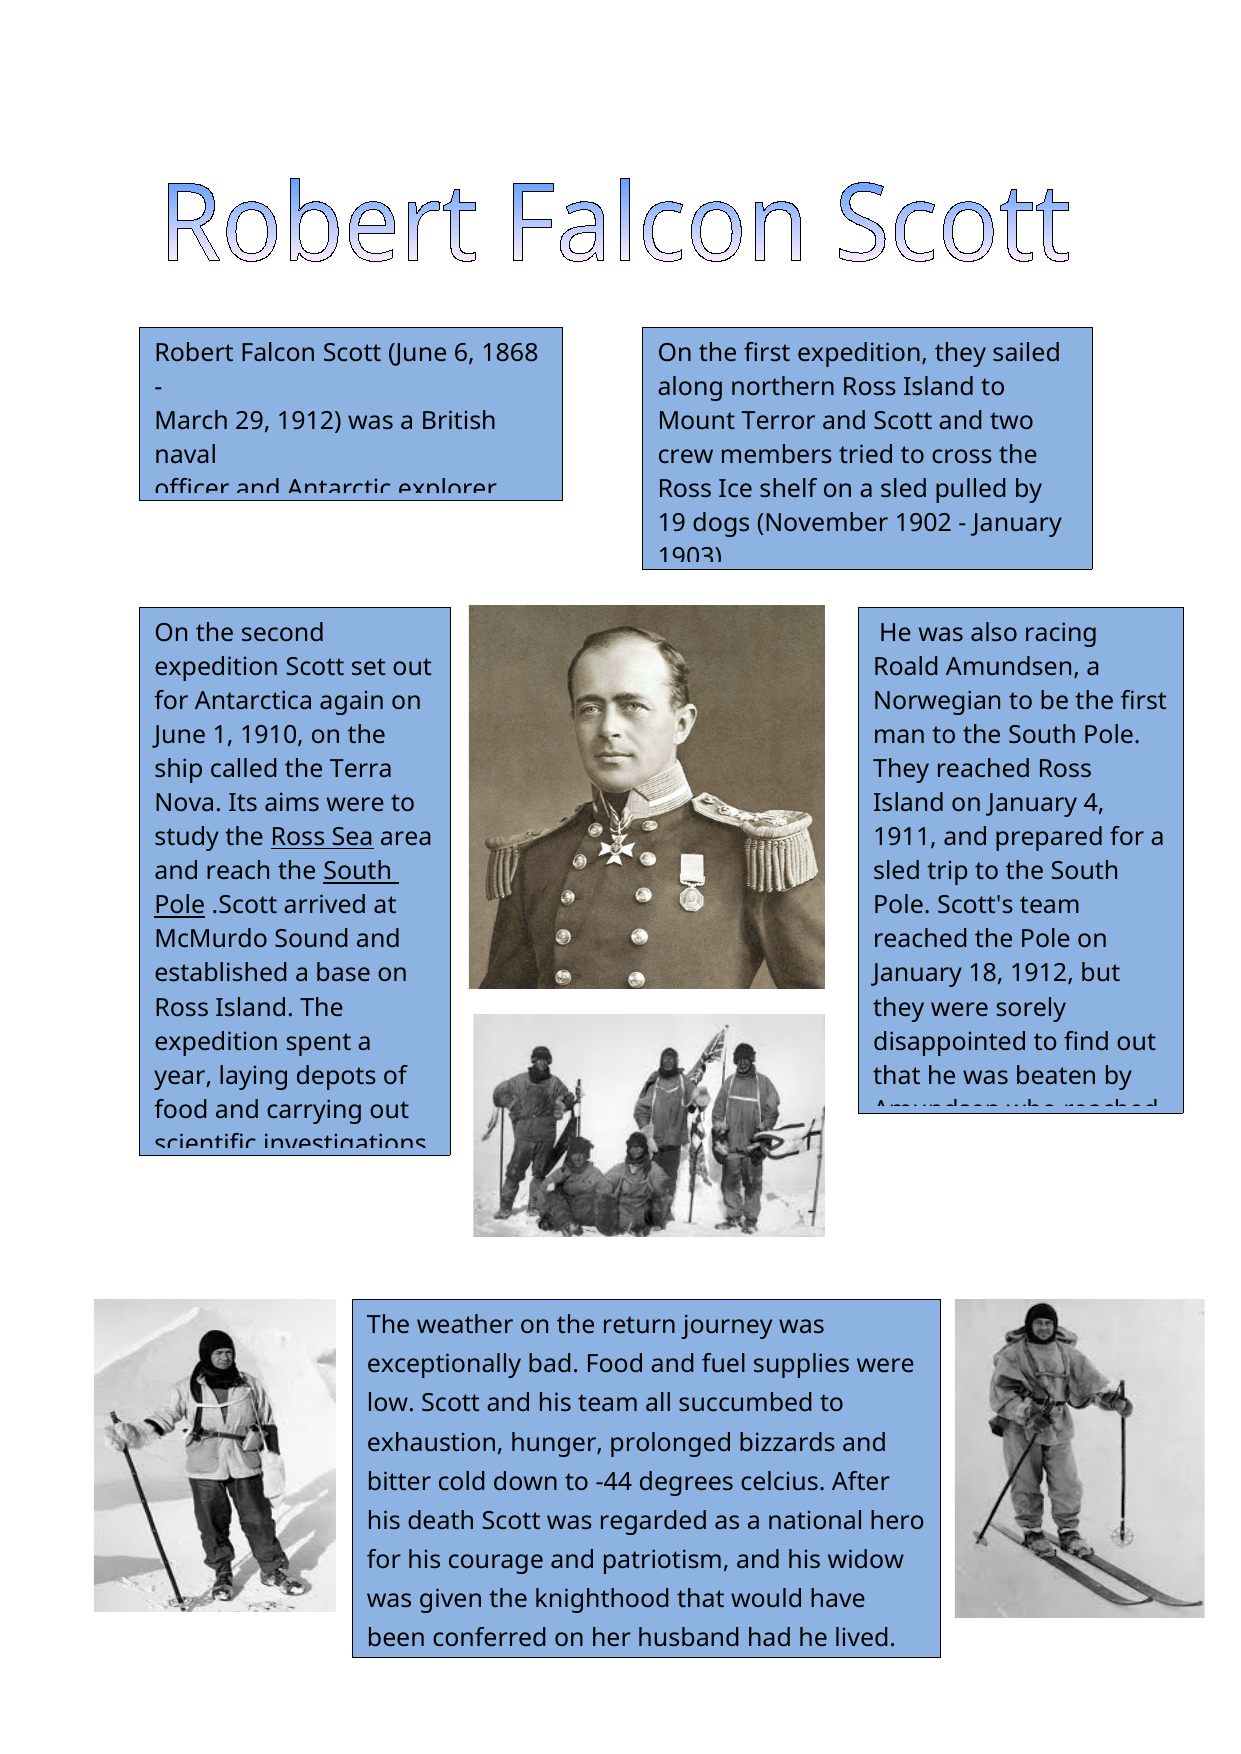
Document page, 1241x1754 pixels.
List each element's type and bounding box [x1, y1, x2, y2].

picture [93, 1299, 336, 1612]
picture [473, 1014, 825, 1237]
picture [954, 1299, 1205, 1618]
picture [468, 605, 825, 987]
